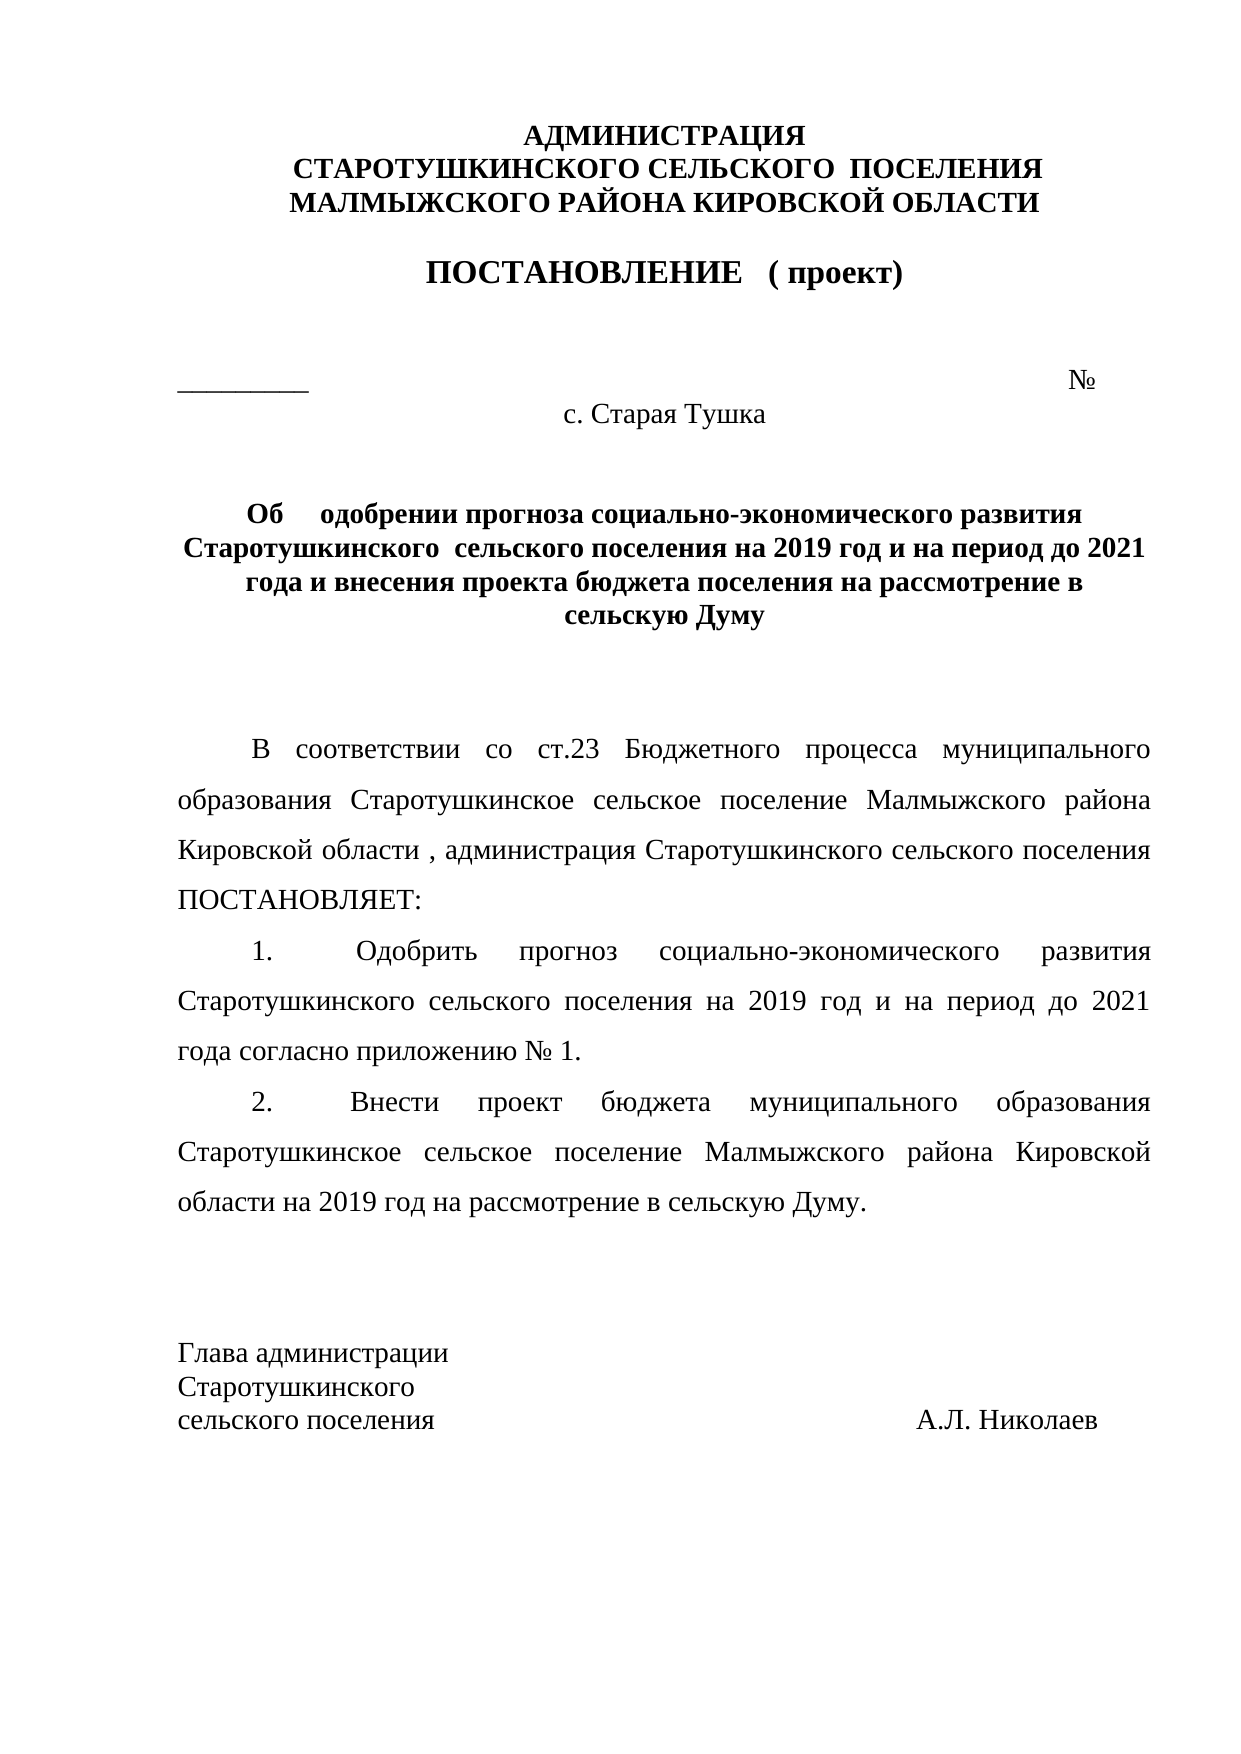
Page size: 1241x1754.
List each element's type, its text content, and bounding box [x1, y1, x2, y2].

text В соответствии со ст.23 Бюджетного процесса муниципального образования Старотушкинское сельское поселение Малмыжского района Кировской области , администрация Старотушкинского сельского поселения ПОСТАНОВЛЯЕТ: [177, 731, 1152, 916]
text сельского поселения А.Л. Николаев [177, 1402, 1152, 1436]
text _________ № [177, 362, 1152, 396]
text ПОСТАНОВЛЕНИЕ ( проект) [177, 252, 1152, 291]
text Глава администрации [177, 1335, 1152, 1369]
text СТАРОТУШКИНСКОГО СЕЛЬСКОГО ПОСЕЛЕНИЯ [177, 152, 1152, 185]
text 1. Одобрить прогноз социально-экономического развития Старотушкинского сельского поселения на 2019 год и на период до 2021 года согласно приложению № 1. [177, 933, 1152, 1067]
text Старотушкинского [177, 1369, 1152, 1402]
text АДМИНИСТРАЦИЯ [177, 118, 1152, 152]
text 2. Внести проект бюджета муниципального образования Старотушкинское сельское поселение Малмыжского района Кировской области на 2019 год на рассмотрение в сельскую Думу. [177, 1084, 1152, 1218]
text с. Старая Тушка [177, 396, 1152, 429]
text Об одобрении прогноза социально-экономического развития Старотушкинского сельского поселения на 2019 год и на период до 2021 года и внесения проекта бюджета поселения на рассмотрение в сельскую Думу [177, 497, 1152, 631]
text МАЛМЫЖСКОГО РАЙОНА КИРОВСКОЙ ОБЛАСТИ [177, 185, 1152, 219]
